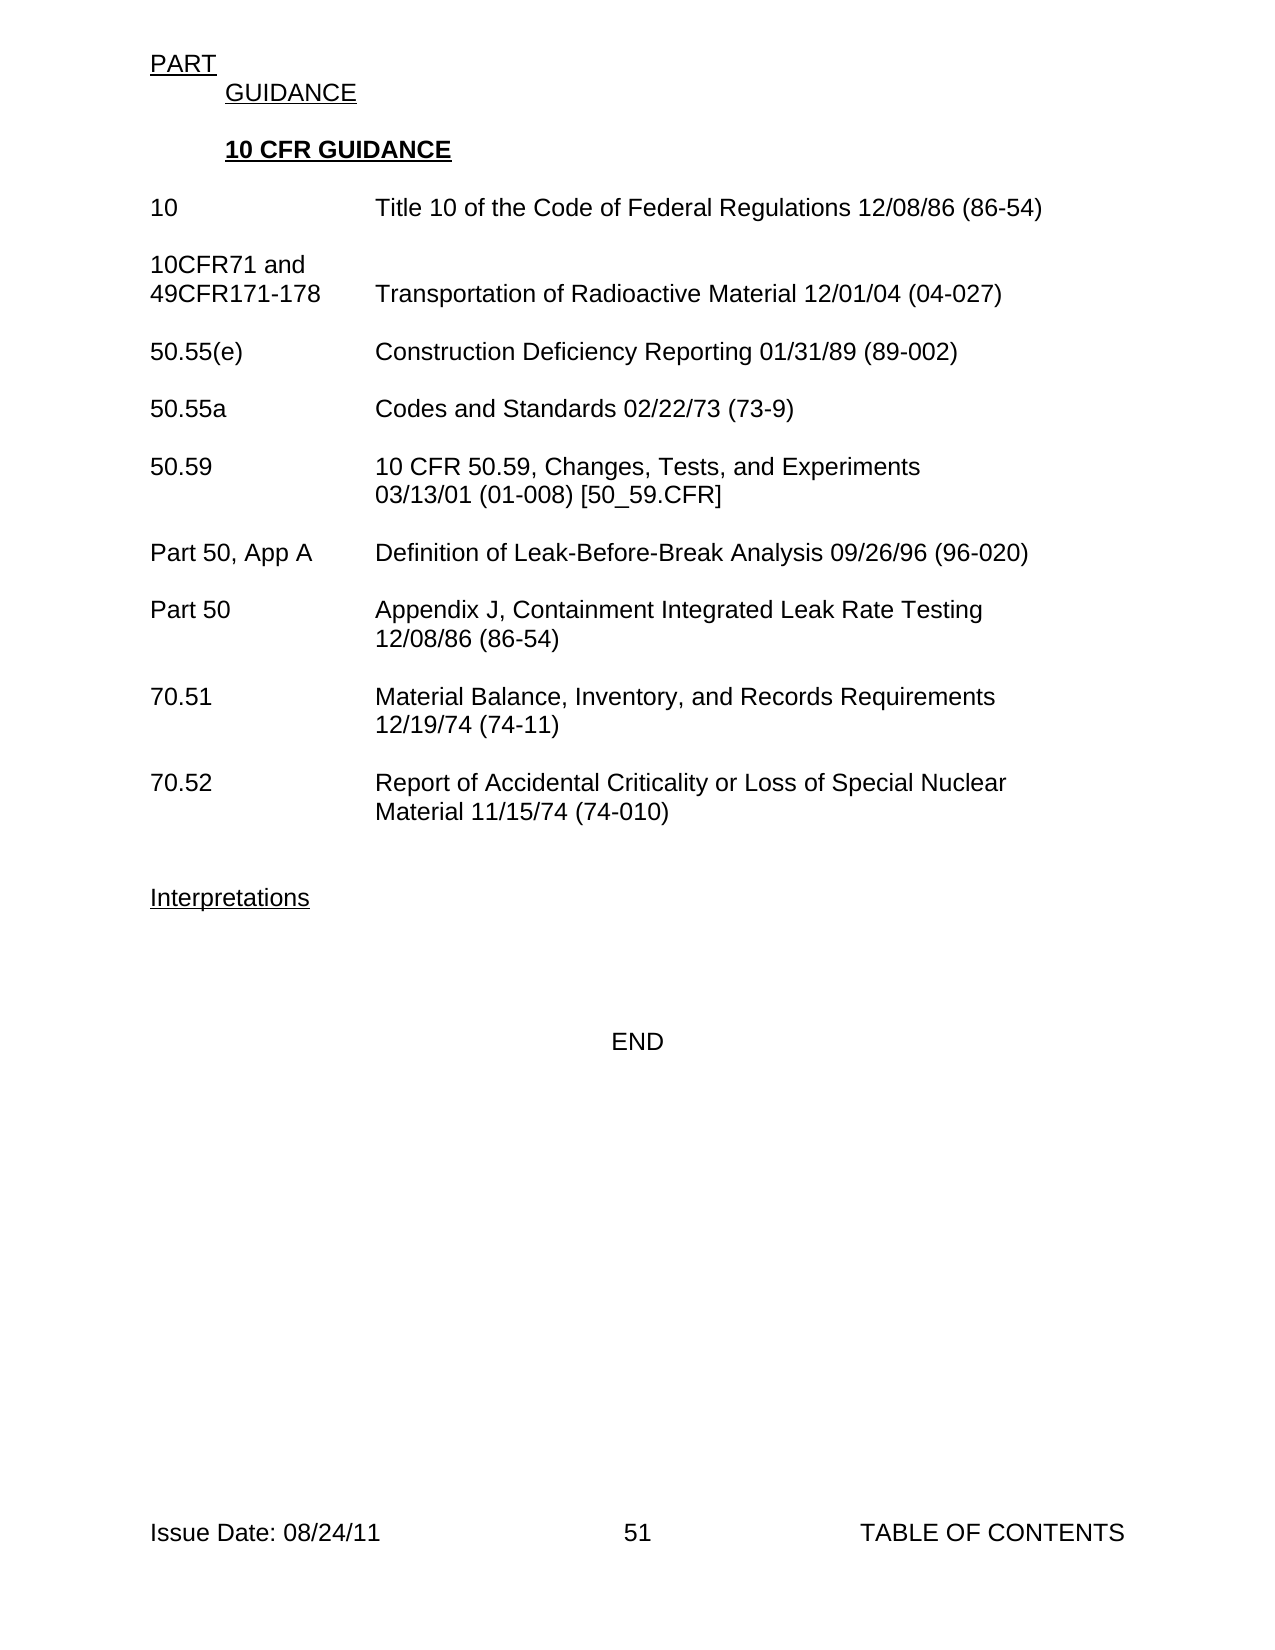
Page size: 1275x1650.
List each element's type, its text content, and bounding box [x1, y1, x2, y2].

text 12/19/74 (74-11) [225, 710, 1125, 739]
text 50.59 10 CFR 50.59, Changes, Tests, and Experiments [150, 452, 1125, 480]
text END [150, 1027, 1125, 1055]
text 70.51 Material Balance, Inventory, and Records Requirements [150, 682, 1125, 710]
text Part 50, App A Definition of Leak-Before-Break Analysis 09/26/96 (96-020) [150, 538, 1125, 567]
text Part 50 Appendix J, Containment Integrated Leak Rate Testing [150, 595, 1125, 624]
text 49CFR171-178 Transportation of Radioactive Material 12/01/04 (04-027) [150, 279, 1125, 308]
text 50.55a Codes and Standards 02/22/73 (73-9) [150, 394, 1125, 423]
text 70.52 Report of Accidental Criticality or Loss of Special Nuclear [150, 768, 1125, 797]
text 03/13/01 (01-008) [50_59.CFR] [150, 480, 1125, 509]
text 10CFR71 and [150, 250, 1125, 279]
text 12/08/86 (86-54) [150, 624, 1125, 653]
text Material 11/15/74 (74-010) [150, 797, 1125, 825]
text 10 CFR GUIDANCE [150, 135, 1125, 164]
text 10 Title 10 of the Code of Federal Regulations 12/08/86 (86-54) [150, 193, 1125, 222]
text Interpretations [150, 883, 1125, 912]
text 50.55(e) Construction Deficiency Reporting 01/31/89 (89-002) [150, 337, 1125, 365]
